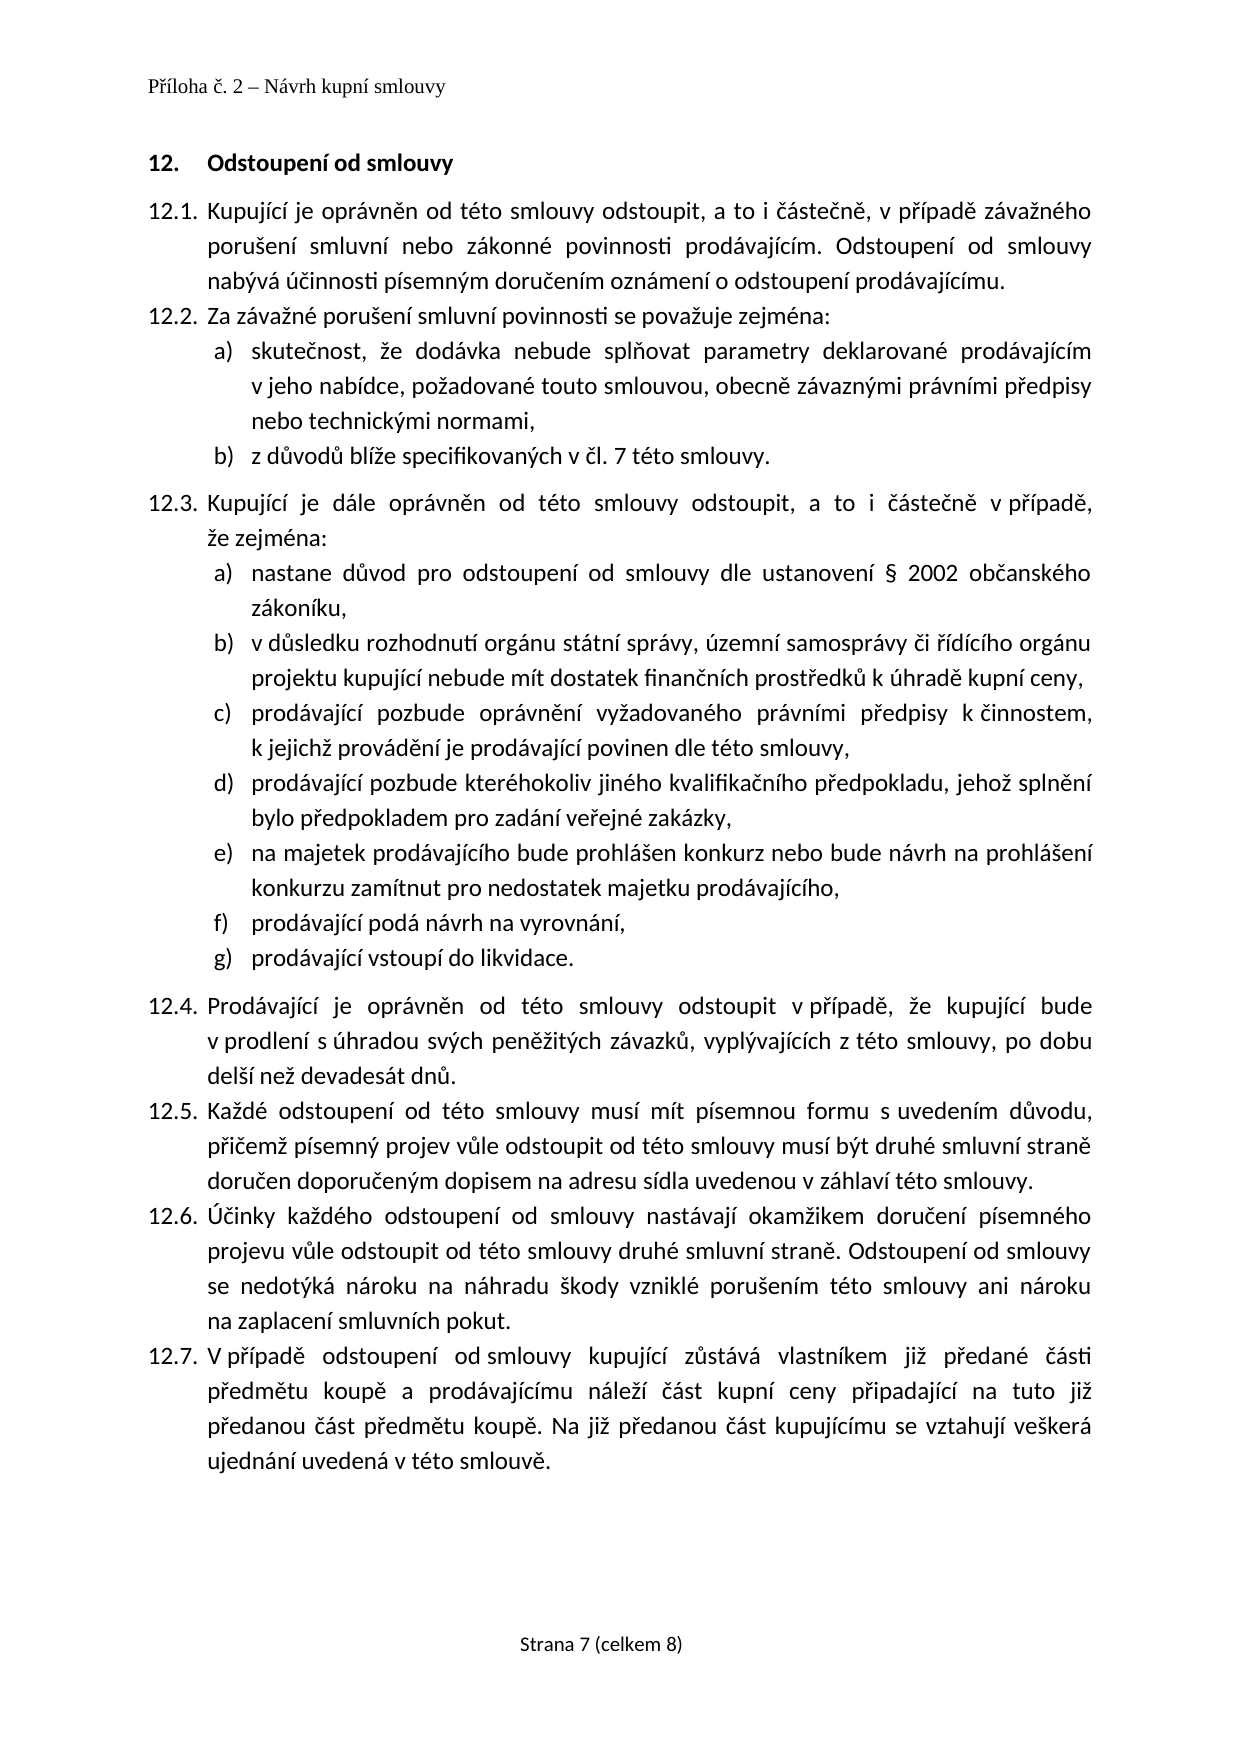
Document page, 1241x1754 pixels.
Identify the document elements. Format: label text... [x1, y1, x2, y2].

list prodávající pozbude kteréhokoliv jiného kvalifikačního předpokladu, jehož splnění bylo předpokladem pro zadání veřejné zakázky, [213, 768, 1093, 833]
list Kupující je oprávněn od této smlouvy odstoupit, a to i částečně, v případě závažného porušení smluvní nebo zákonné povinnosti prodávajícím. Odstoupení od smlouvy nabývá účinnosti písemným doručením oznámení o odstoupení prodávajícímu. [148, 195, 1093, 296]
list Každé odstoupení od této smlouvy musí mít písemnou formu s uvedením důvodu, přičemž písemný projev vůle odstoupit od této smlouvy musí být druhé smluvní straně doručen doporučeným dopisem na adresu sídla uvedenou v záhlaví této smlouvy. [148, 1095, 1093, 1196]
list z důvodů blíže specifikovaných v čl. 7 této smlouvy. [213, 440, 1093, 471]
list Účinky každého odstoupení od smlouvy nastávají okamžikem doručení písemného projevu vůle odstoupit od této smlouvy druhé smluvní straně. Odstoupení od smlouvy se nedotýká nároku na náhradu škody vzniklé porušením této smlouvy ani nároku na zaplacení smluvních pokut. [148, 1200, 1093, 1336]
list na majetek prodávajícího bude prohlášen konkurz nebo bude návrh na prohlášení konkurzu zamítnut pro nedostatek majetku prodávajícího, [213, 838, 1093, 903]
list prodávající podá návrh na vyrovnání, [213, 908, 1093, 938]
list Prodávající je oprávněn od této smlouvy odstoupit v případě, že kupující bude v prodlení s úhradou svých peněžitých závazků, vyplývajících z této smlouvy, po dobu delší než devadesát dnů. [148, 990, 1093, 1091]
list nastane důvod pro odstoupení od smlouvy dle ustanovení § 2002 občanského zákoníku, [213, 558, 1093, 623]
list V případě odstoupení od smlouvy kupující zůstává vlastníkem již předané části předmětu koupě a prodávajícímu náleží část kupní ceny připadající na tuto již předanou část předmětu koupě. Na již předanou část kupujícímu se vztahují veškerá ujednání uvedená v této smlouvě. [148, 1340, 1093, 1476]
list prodávající vstoupí do likvidace. [213, 943, 1093, 973]
list prodávající pozbude oprávnění vyžadovaného právními předpisy k činnostem, k jejichž provádění je prodávající povinen dle této smlouvy, [213, 698, 1093, 763]
list Odstoupení od smlouvy [148, 148, 1093, 178]
list skutečnost, že dodávka nebude splňovat parametry deklarované prodávajícím v jeho nabídce, požadované touto smlouvou, obecně závaznými právními předpisy nebo technickými normami, [214, 335, 1093, 436]
list Za závažné porušení smluvní povinnosti se považuje zejména: [148, 300, 1093, 331]
list Kupující je dále oprávněn od této smlouvy odstoupit, a to i částečně v případě, že zejména: [148, 488, 1093, 553]
list v důsledku rozhodnutí orgánu státní správy, územní samosprávy či řídícího orgánu projektu kupující nebude mít dostatek finančních prostředků k úhradě kupní ceny, [213, 628, 1093, 693]
